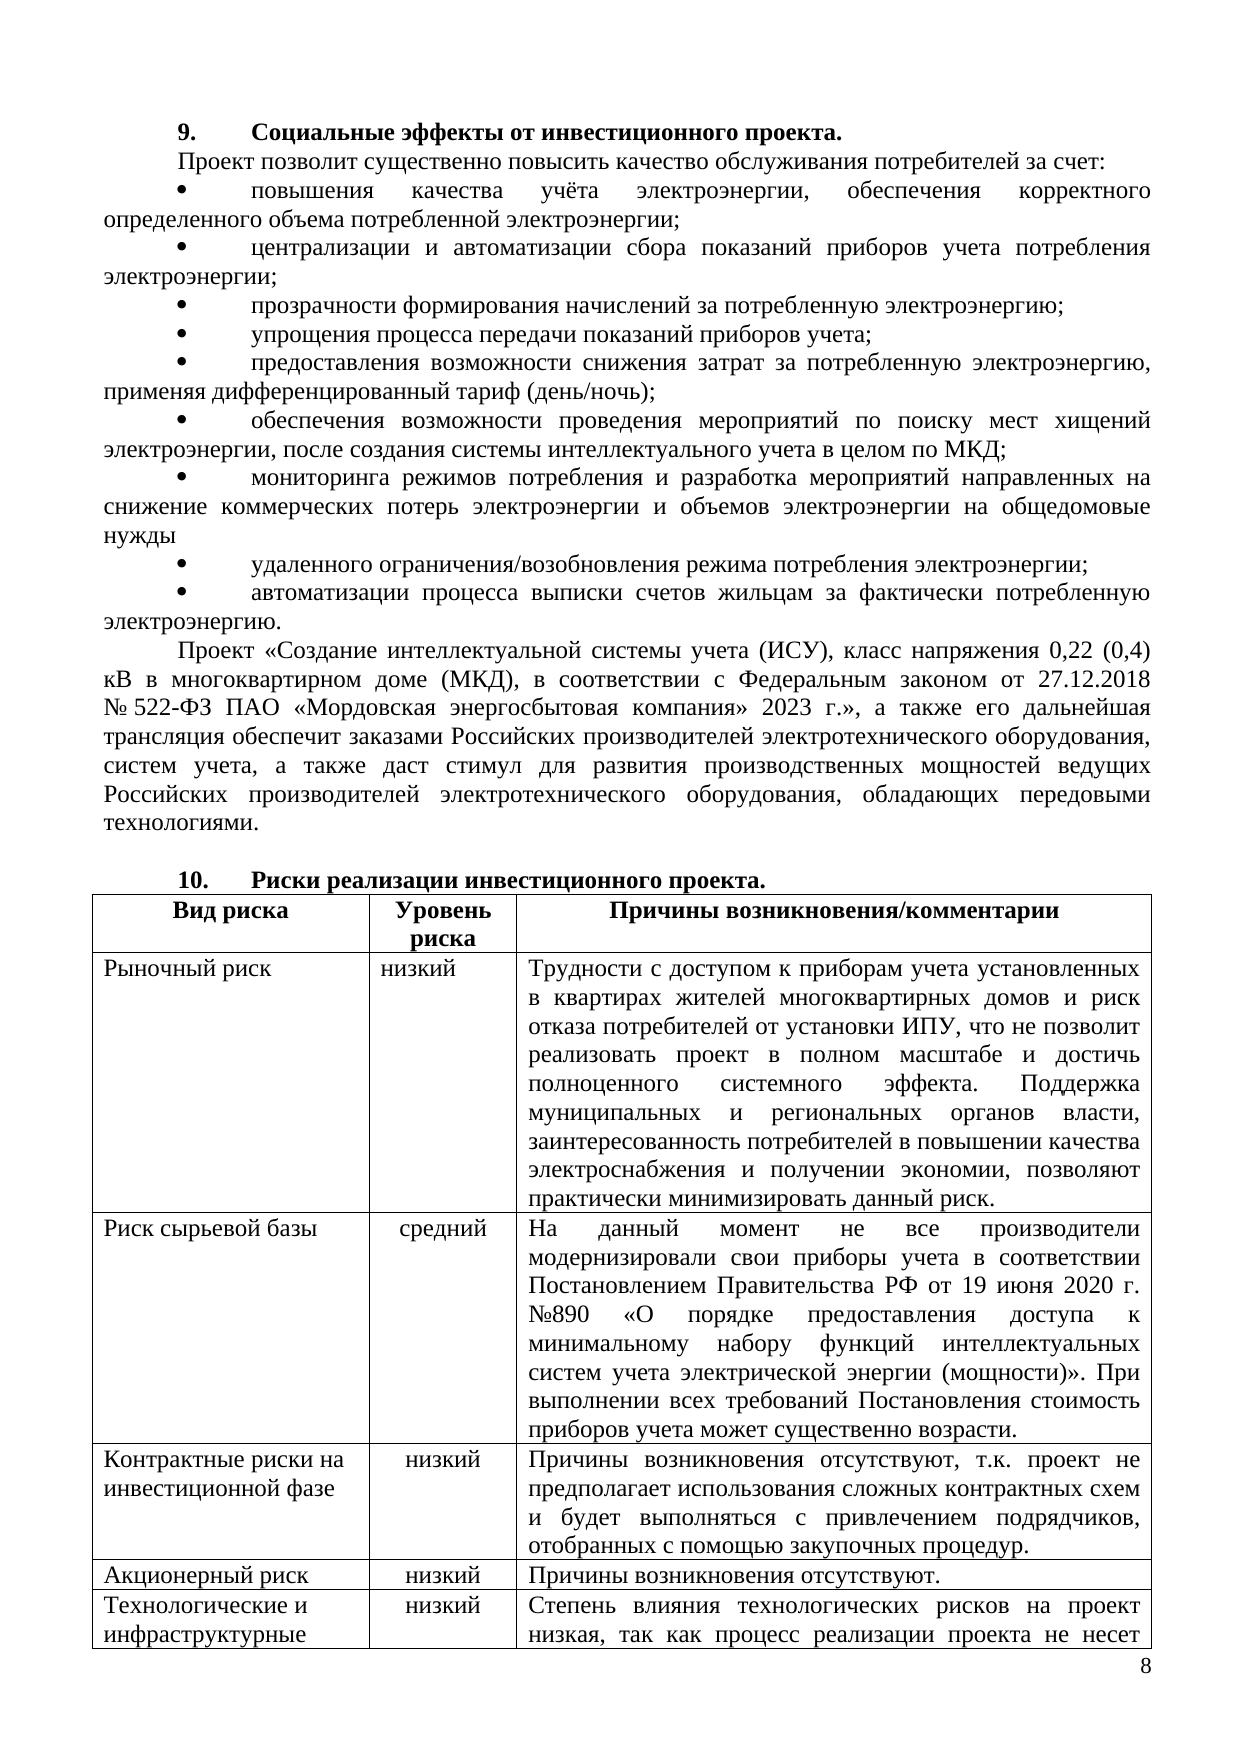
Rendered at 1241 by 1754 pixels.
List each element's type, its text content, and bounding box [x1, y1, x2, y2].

table_cell низкий [370, 1590, 516, 1647]
list мониторинга режимов потребления и разработка мероприятий направленных на снижение коммерческих потерь электроэнергии и объемов электроэнергии на общедомовые нужды [103, 462, 1152, 549]
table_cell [517, 1590, 1151, 1647]
table_cell средний [370, 1213, 516, 1443]
table_cell Трудности с доступом к приборам учета установленных в квартирах жителей многоквартирных домов и риск отказа потребителей от установки ИПУ, что не позволит реализовать проект в полном масштабе и достичь полноценного системного эффекта. Поддержка муниципальных и региональных органов власти, заинтересованность потребителей в повышении качества электроснабжения и получении экономии, позволяют практически минимизировать данный риск. [517, 953, 1151, 1212]
list упрощения процесса передачи показаний приборов учета; [103, 319, 1152, 347]
table_cell низкий [370, 1444, 516, 1559]
text Проект «Создание интеллектуальной системы учета (ИСУ), класс напряжения 0,22 (0,4) кВ в многоквартирном доме (МКД), в соответствии с Федеральным законом от 27.12.2018 № 522-ФЗ ПАО «Мордовская энергосбытовая компания» 2023 г.», а также его дальнейшая трансляция обеспечит заказами Российских производителей электротехнического оборудования, систем учета, а также даст стимул для развития производственных мощностей ведущих Российских производителей электротехнического оборудования, обладающих передовыми технологиями. [103, 635, 1152, 836]
list Социальные эффекты от инвестиционного проекта. [103, 117, 1152, 146]
table_cell На данный момент не все производители модернизировали свои приборы учета в соответствии Постановлением Правительства РФ от 19 июня 2020 г. №890 «О порядке предоставления доступа к минимальному набору функций интеллектуальных систем учета электрической энергии (мощности)». При выполнении всех требований Постановления стоимость приборов учета может существенно возрасти. [517, 1213, 1151, 1443]
list предоставления возможности снижения затрат за потребленную электроэнергию, применяя дифференцированный тариф (день/ночь); [103, 347, 1152, 405]
list удаленного ограничения/возобновления режима потребления электроэнергии; [103, 549, 1152, 577]
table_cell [93, 1590, 369, 1647]
list автоматизации процесса выписки счетов жильцам за фактически потребленную электроэнергию. [103, 577, 1152, 635]
table_cell Контрактные риски на инвестиционной фазе [93, 1444, 369, 1559]
table_cell Акционерный риск [93, 1560, 369, 1589]
list Риски реализации инвестиционного проекта. [103, 865, 1152, 894]
table_cell низкий [370, 1560, 516, 1589]
table_cell Причины возникновения отсутствуют. [517, 1560, 1151, 1589]
list обеспечения возможности проведения мероприятий по поиску мест хищений электроэнергии, после создания системы интеллектуального учета в целом по МКД; [103, 405, 1152, 462]
list прозрачности формирования начислений за потребленную электроэнергию; [103, 290, 1152, 319]
table_cell низкий [370, 953, 516, 1212]
table_cell Причины возникновения отсутствуют, т.к. проект не предполагает использования сложных контрактных схем и будет выполняться с привлечением подрядчиков, отобранных с помощью закупочных процедур. [517, 1444, 1151, 1559]
table_cell Риск сырьевой базы [93, 1213, 369, 1443]
list повышения качества учёта электроэнергии, обеспечения корректного определенного объема потребленной электроэнергии; [103, 175, 1152, 232]
table_header Причины возникновения/комментарии [517, 895, 1151, 952]
table_header Уровень риска [370, 895, 516, 952]
table_cell Рыночный риск [93, 953, 369, 1212]
list централизации и автоматизации сбора показаний приборов учета потребления электроэнергии; [103, 232, 1152, 290]
table_header Вид риска [93, 895, 369, 952]
text Проект позволит существенно повысить качество обслуживания потребителей за счет: [103, 146, 1152, 175]
